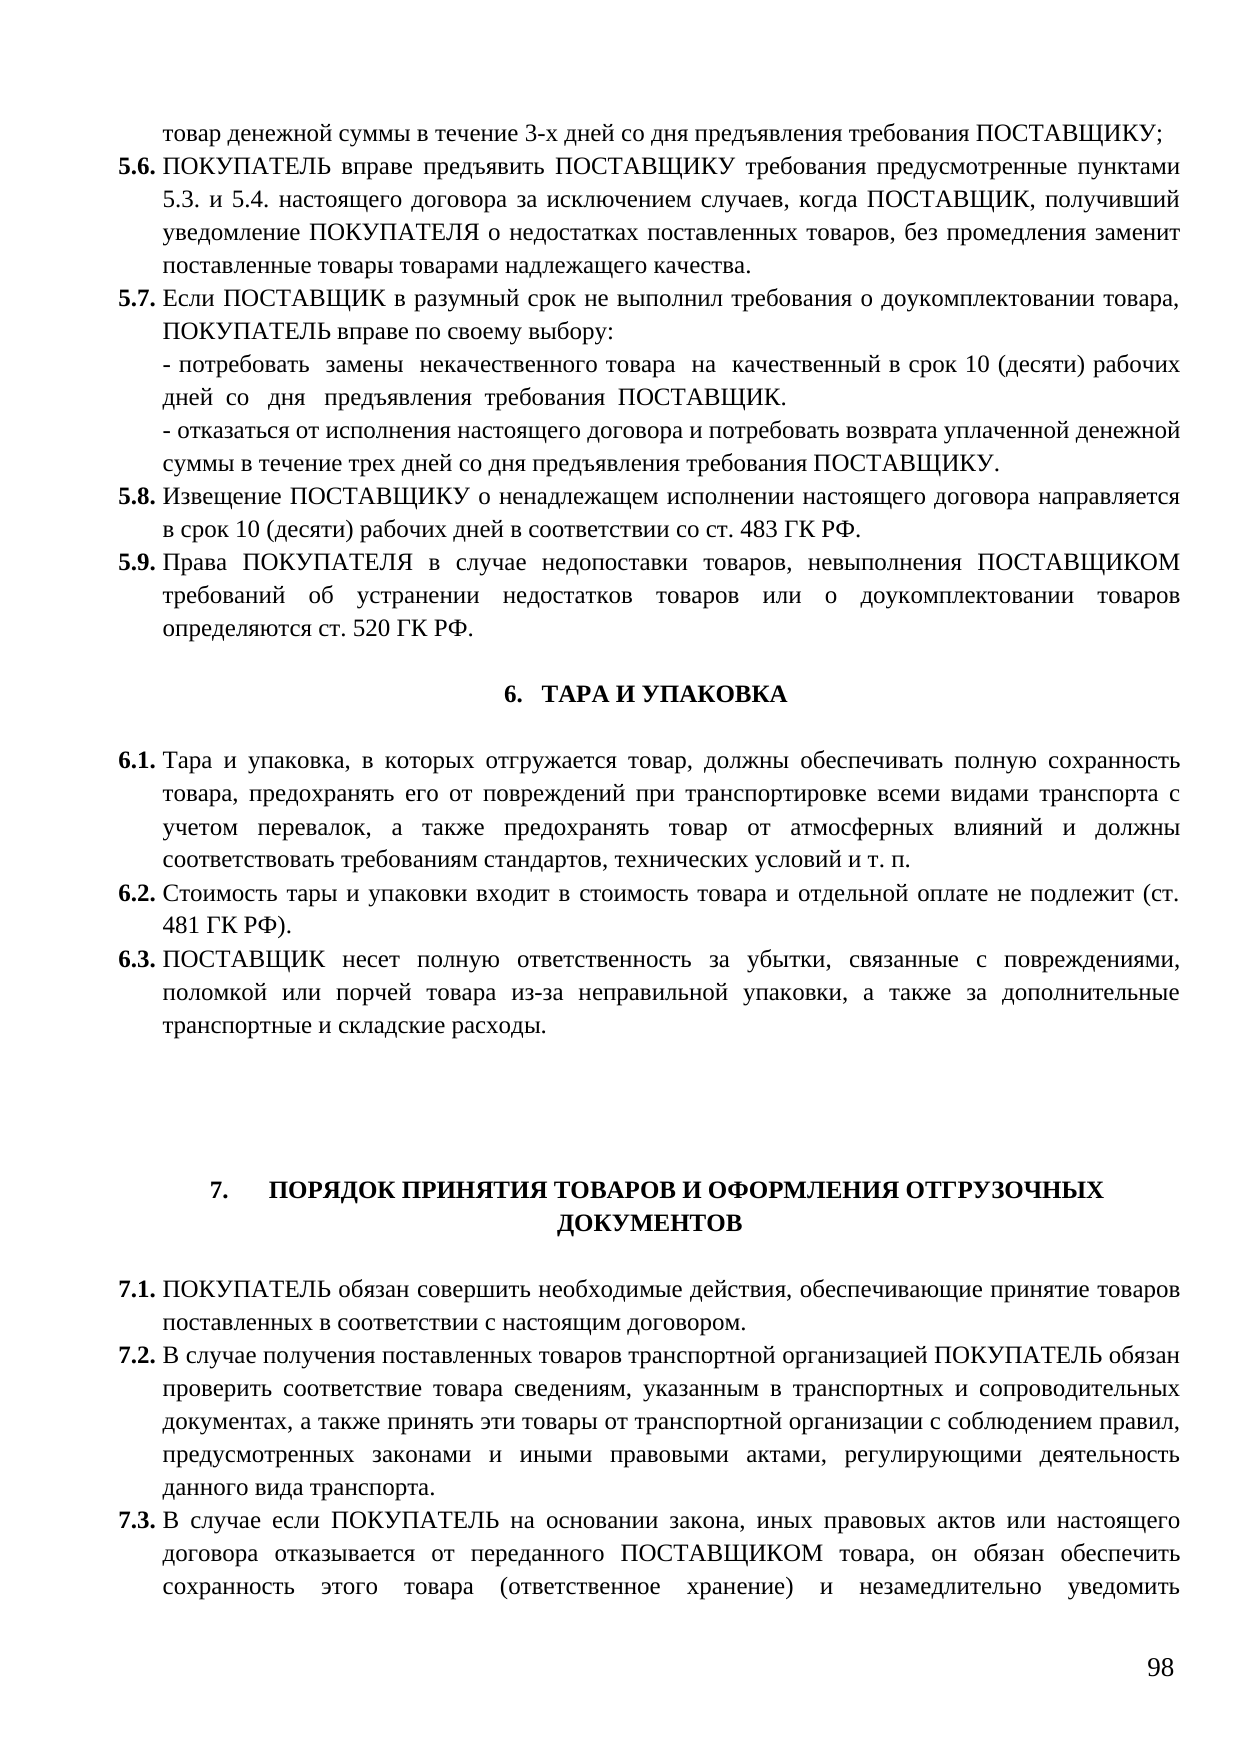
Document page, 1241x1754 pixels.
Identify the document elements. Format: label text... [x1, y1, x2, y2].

list Тара и упаковка, в которых отгружается товар, должны обеспечивать полную сохранность товара, предохранять его от повреждений при транспортировке всеми видами транспорта с учетом перевалок, а также предохранять товар от атмосферных влияний и должны соответствовать требованиям стандартов, технических условий и т. п. [118, 746, 1181, 873]
list ПОРЯДОК ПРИНЯТИЯ ТОВАРОВ И ОФОРМЛЕНИЯ ОТГРУЗОЧНЫХ ДОКУМЕНТОВ [118, 1175, 1181, 1237]
list ПОСТАВЩИК несет полную ответственность за убытки, связанные с повреждениями, поломкой или порчей товара из-за неправильной упаковки, а также за дополнительные транспортные и складские расходы. [118, 944, 1181, 1038]
list ПОКУПАТЕЛЬ вправе предъявить ПОСТАВЩИКУ требования предусмотренные пунктами 5.3. и 5.4. настоящего договора за исключением случаев, когда ПОСТАВЩИК, получивший уведомление ПОКУПАТЕЛЯ о недостатках поставленных товаров, без промедления заменит поставленные товары товарами надлежащего качества. [118, 151, 1181, 279]
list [118, 1505, 1181, 1600]
text - потребовать замены некачественного товара на качественный в срок 10 (десяти) рабочих дней со дня предъявления требования ПОСТАВЩИК. [162, 349, 1181, 411]
text - отказаться от исполнения настоящего договора и потребовать возврата уплаченной денежной суммы в течение трех дней со дня предъявления требования ПОСТАВЩИКУ. [162, 415, 1181, 477]
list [118, 118, 1181, 147]
list Извещение ПОСТАВЩИКУ о ненадлежащем исполнении настоящего договора направляется в срок 10 (десяти) рабочих дней в соответствии со ст. 483 ГК РФ. [118, 481, 1181, 543]
list В случае получения поставленных товаров транспортной организацией ПОКУПАТЕЛЬ обязан проверить соответствие товара сведениям, указанным в транспортных и сопроводительных документах, а также принять эти товары от транспортной организации с соблюдением правил, предусмотренных законами и иными правовыми актами, регулирующими деятельность данного вида транспорта. [118, 1340, 1181, 1501]
list Права ПОКУПАТЕЛЯ в случае недопоставки товаров, невыполнения ПОСТАВЩИКОМ требований об устранении недостатков товаров или о доукомплектовании товаров определяются ст. 520 ГК РФ. [118, 547, 1181, 642]
list ТАРА И УПАКОВКА [110, 679, 1181, 708]
list Стоимость тары и упаковки входит в стоимость товара и отдельной оплате не подлежит (ст. 481 ГК РФ). [118, 878, 1181, 939]
list Если ПОСТАВЩИК в разумный срок не выполнил требования о доукомплектовании товара, ПОКУПАТЕЛЬ вправе по своему выбору: [118, 283, 1181, 345]
list ПОКУПАТЕЛЬ обязан совершить необходимые действия, обеспечивающие принятие товаров поставленных в соответствии с настоящим договором. [118, 1274, 1181, 1336]
